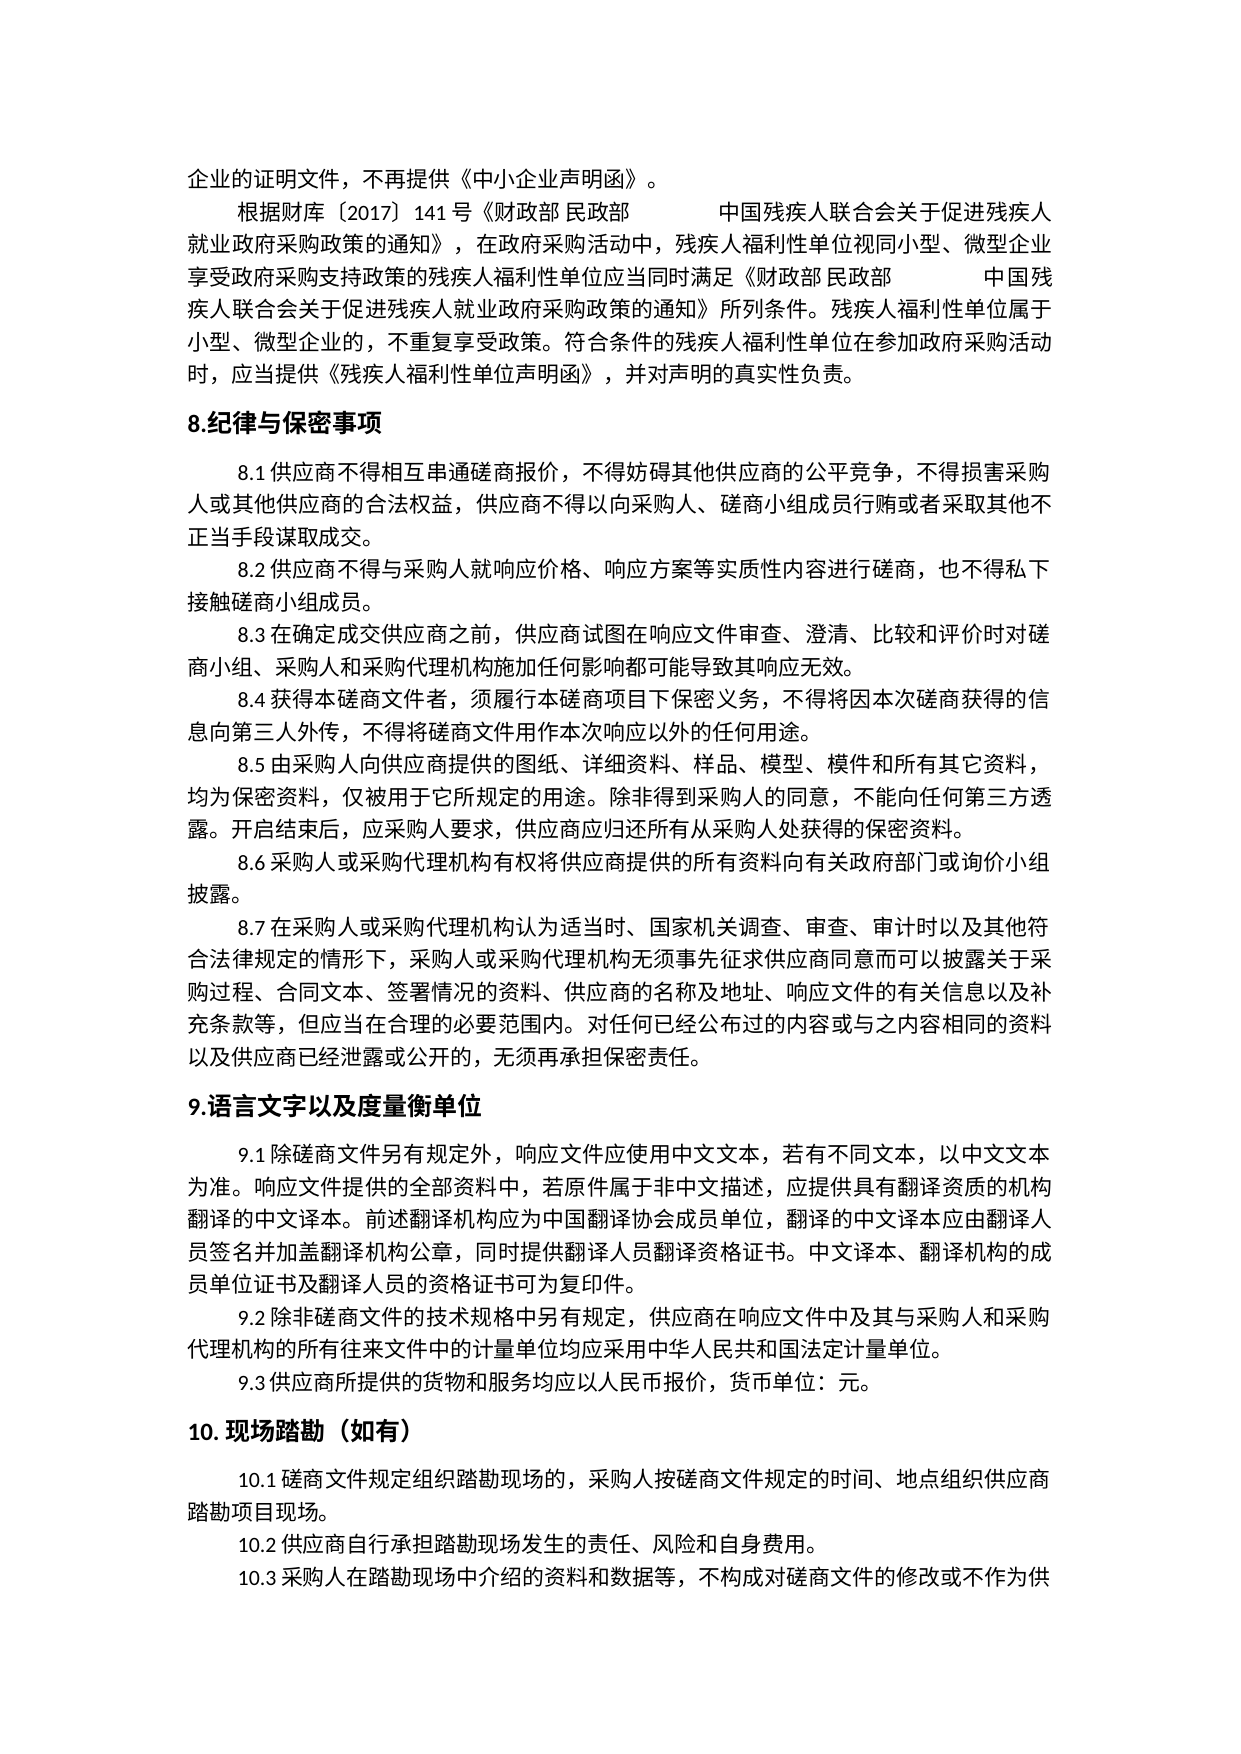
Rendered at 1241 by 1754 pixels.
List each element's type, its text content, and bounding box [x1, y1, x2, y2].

text 8.4获得本磋商文件者，须履行本磋商项目下保密义务，不得将因本次磋商获得的信息向第三人外传，不得将磋商文件用作本次响应以外的任何用途。 [187, 682, 1053, 747]
text 10. 现场踏勘（如有） [187, 1397, 1053, 1462]
text 8.1供应商不得相互串通磋商报价，不得妨碍其他供应商的公平竞争，不得损害采购人或其他供应商的合法权益，供应商不得以向采购人、磋商小组成员行贿或者采取其他不正当手段谋取成交。 [187, 454, 1053, 552]
text 8.3在确定成交供应商之前，供应商试图在响应文件审查、澄清、比较和评价时对磋商小组、采购人和采购代理机构施加任何影响都可能导致其响应无效。 [187, 617, 1053, 682]
text 9.3供应商所提供的货物和服务均应以人民币报价，货币单位：元。 [187, 1364, 1053, 1397]
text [187, 162, 1053, 194]
text 8.6采购人或采购代理机构有权将供应商提供的所有资料向有关政府部门或询价小组披露。 [187, 844, 1053, 909]
text 10.1磋商文件规定组织踏勘现场的，采购人按磋商文件规定的时间、地点组织供应商踏勘项目现场。 [187, 1462, 1053, 1527]
text 8.2供应商不得与采购人就响应价格、响应方案等实质性内容进行磋商，也不得私下接触磋商小组成员。 [187, 552, 1053, 617]
text 根据财库〔2017〕141号《财政部 民政部 中国残疾人联合会关于促进残疾人就业政府采购政策的通知》，在政府采购活动中，残疾人福利性单位视同小型、微型企业，享受政府采购支持政策的残疾人福利性单位应当同时满足《财政部 民政部 中国残疾人联合会关于促进残疾人就业政府采购政策的通知》所列条件。残疾人福利性单位属于小型、微型企业的，不重复享受政策。符合条件的残疾人福利性单位在参加政府采购活动时，应当提供《残疾人福利性单位声明函》，并对声明的真实性负责。 [187, 194, 1053, 389]
text 9.2除非磋商文件的技术规格中另有规定，供应商在响应文件中及其与采购人和采购代理机构的所有往来文件中的计量单位均应采用中华人民共和国法定计量单位。 [187, 1299, 1053, 1364]
text 8.纪律与保密事项 [187, 389, 1053, 454]
text 9.1除磋商文件另有规定外，响应文件应使用中文文本，若有不同文本，以中文文本为准。响应文件提供的全部资料中，若原件属于非中文描述，应提供具有翻译资质的机构翻译的中文译本。前述翻译机构应为中国翻译协会成员单位，翻译的中文译本应由翻译人员签名并加盖翻译机构公章，同时提供翻译人员翻译资格证书。中文译本、翻译机构的成员单位证书及翻译人员的资格证书可为复印件。 [187, 1137, 1053, 1299]
text 8.5由采购人向供应商提供的图纸、详细资料、样品、模型、模件和所有其它资料，均为保密资料，仅被用于它所规定的用途。除非得到采购人的同意，不能向任何第三方透露。开启结束后，应采购人要求，供应商应归还所有从采购人处获得的保密资料。 [187, 747, 1053, 844]
text 8.7在采购人或采购代理机构认为适当时、国家机关调查、审查、审计时以及其他符合法律规定的情形下，采购人或采购代理机构无须事先征求供应商同意而可以披露关于采购过程、合同文本、签署情况的资料、供应商的名称及地址、响应文件的有关信息以及补充条款等，但应当在合理的必要范围内。对任何已经公布过的内容或与之内容相同的资料，以及供应商已经泄露或公开的，无须再承担保密责任。 [187, 909, 1053, 1072]
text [187, 1559, 1053, 1592]
text 9.语言文字以及度量衡单位 [187, 1072, 1053, 1137]
text 10.2供应商自行承担踏勘现场发生的责任、风险和自身费用。 [187, 1527, 1053, 1559]
